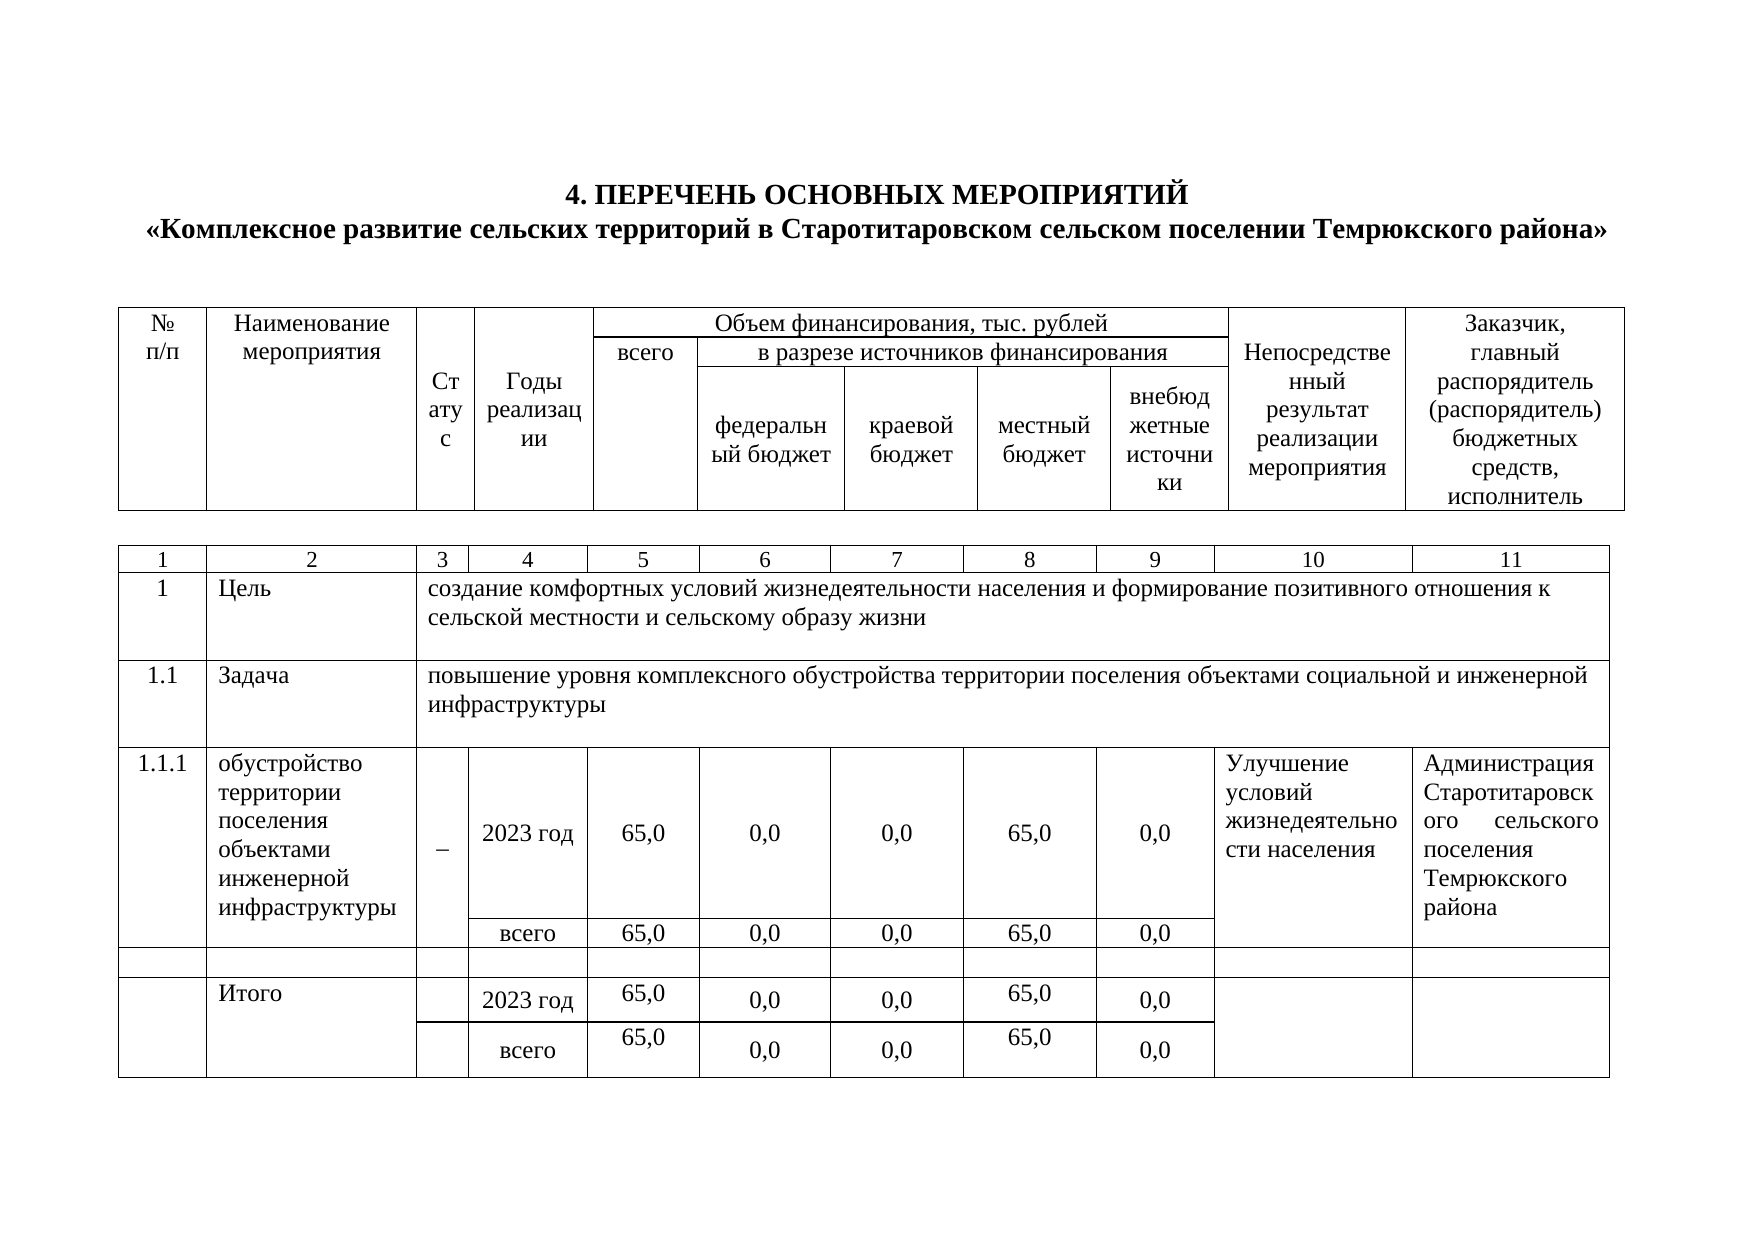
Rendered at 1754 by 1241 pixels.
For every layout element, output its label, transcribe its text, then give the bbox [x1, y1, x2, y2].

table_cell [417, 948, 468, 977]
table_header 7 [831, 546, 963, 572]
table_header 8 [964, 546, 1096, 572]
table_cell – [417, 748, 468, 947]
table_cell [1215, 948, 1412, 977]
table_cell 65,0 [964, 748, 1096, 917]
table_cell повышение уровня комплексного обустройства территории поселения объектами социальной и инженерной инфраструктуры [417, 661, 1609, 747]
title 4. ПЕРЕЧЕНЬ ОСНОВНЫХ МЕРОПРИЯТИЙ [118, 177, 1636, 211]
table_cell [469, 948, 587, 977]
table_cell 0,0 [1097, 1023, 1214, 1077]
table_cell [1413, 1021, 1609, 1077]
table_cell 2023 год [469, 748, 587, 917]
table_cell 1 [119, 573, 206, 659]
table_header № п/п [119, 308, 206, 510]
table_cell 0,0 [700, 1023, 830, 1077]
table_cell [1215, 978, 1412, 1021]
table_cell 0,0 [831, 1023, 963, 1077]
table_cell федеральный бюджет [698, 367, 844, 510]
table_header 2 [207, 546, 416, 572]
table_cell [1413, 978, 1609, 1021]
table_cell Администрация Старотитаровского сельского поселения Темрюкского района [1413, 748, 1609, 947]
table_cell [588, 948, 699, 977]
table_cell 0,0 [1097, 748, 1214, 917]
table_cell 65,0 [588, 919, 699, 947]
table_cell [119, 948, 206, 977]
table_cell 0,0 [1097, 978, 1214, 1021]
table_cell 65,0 [964, 1023, 1096, 1077]
table_header 10 [1215, 546, 1412, 572]
table_cell 65,0 [588, 748, 699, 917]
table_cell 0,0 [700, 748, 830, 917]
table_header Объем финансирования, тыс. рублей [594, 308, 1228, 336]
table_cell 1.1.1 [119, 748, 206, 947]
table_header Наименование мероприятия [207, 308, 416, 510]
table_cell [831, 948, 963, 977]
table_cell [417, 978, 468, 1021]
table_cell всего [469, 1023, 587, 1077]
table_cell краевой бюджет [845, 367, 977, 510]
table_cell 0,0 [831, 919, 963, 947]
table_cell местный бюджет [978, 367, 1110, 510]
table_cell обустройство территории поселения объектами инженерной инфраструктуры [207, 748, 416, 947]
table_cell внебюджетные источники [1111, 367, 1228, 510]
table_cell 65,0 [588, 978, 699, 1021]
table_header Заказчик, главный распорядитель (распорядитель) бюджетных средств, исполнитель [1406, 308, 1624, 510]
table_cell 0,0 [1097, 919, 1214, 947]
table_cell всего [594, 338, 697, 510]
table_header Непосредственный результат реализации мероприятия [1229, 308, 1405, 510]
table_cell 0,0 [700, 978, 830, 1021]
table_header 9 [1097, 546, 1214, 572]
table_cell Улучшение условий жизнедеятельности населения [1215, 748, 1412, 947]
table_cell Задача [207, 661, 416, 747]
table_cell [207, 948, 416, 977]
table_cell Итого [207, 978, 416, 1077]
table_header 3 [417, 546, 468, 572]
table_header Статус [417, 308, 474, 510]
table_cell 1.1 [119, 661, 206, 747]
table_cell в разрезе источников финансирования [698, 338, 1228, 366]
table_header Годы реализации [475, 308, 593, 510]
table_cell [1413, 948, 1609, 977]
table_cell 0,0 [831, 748, 963, 917]
table_cell [964, 948, 1096, 977]
table_cell [417, 1023, 468, 1077]
table_cell всего [469, 919, 587, 947]
table_cell Цель [207, 573, 416, 659]
table_cell 0,0 [700, 919, 830, 947]
table_cell 65,0 [964, 919, 1096, 947]
table_header 1 [119, 546, 206, 572]
table_cell [119, 978, 206, 1077]
table_cell 0,0 [831, 978, 963, 1021]
table_header 11 [1413, 546, 1609, 572]
table_cell 2023 год [469, 978, 587, 1021]
table_cell [1215, 1021, 1412, 1077]
table_cell [700, 948, 830, 977]
text «Комплексное развитие сельских территорий в Старотитаровском сельском поселении Темрюкского района» [118, 211, 1636, 244]
table_header 5 [588, 546, 699, 572]
table_header 6 [700, 546, 830, 572]
table_header 4 [469, 546, 587, 572]
table_cell 65,0 [964, 978, 1096, 1021]
table_cell создание комфортных условий жизнедеятельности населения и формирование позитивного отношения к сельской местности и сельскому образу жизни [417, 573, 1609, 659]
table_cell [1097, 948, 1214, 977]
table_cell 65,0 [588, 1023, 699, 1077]
